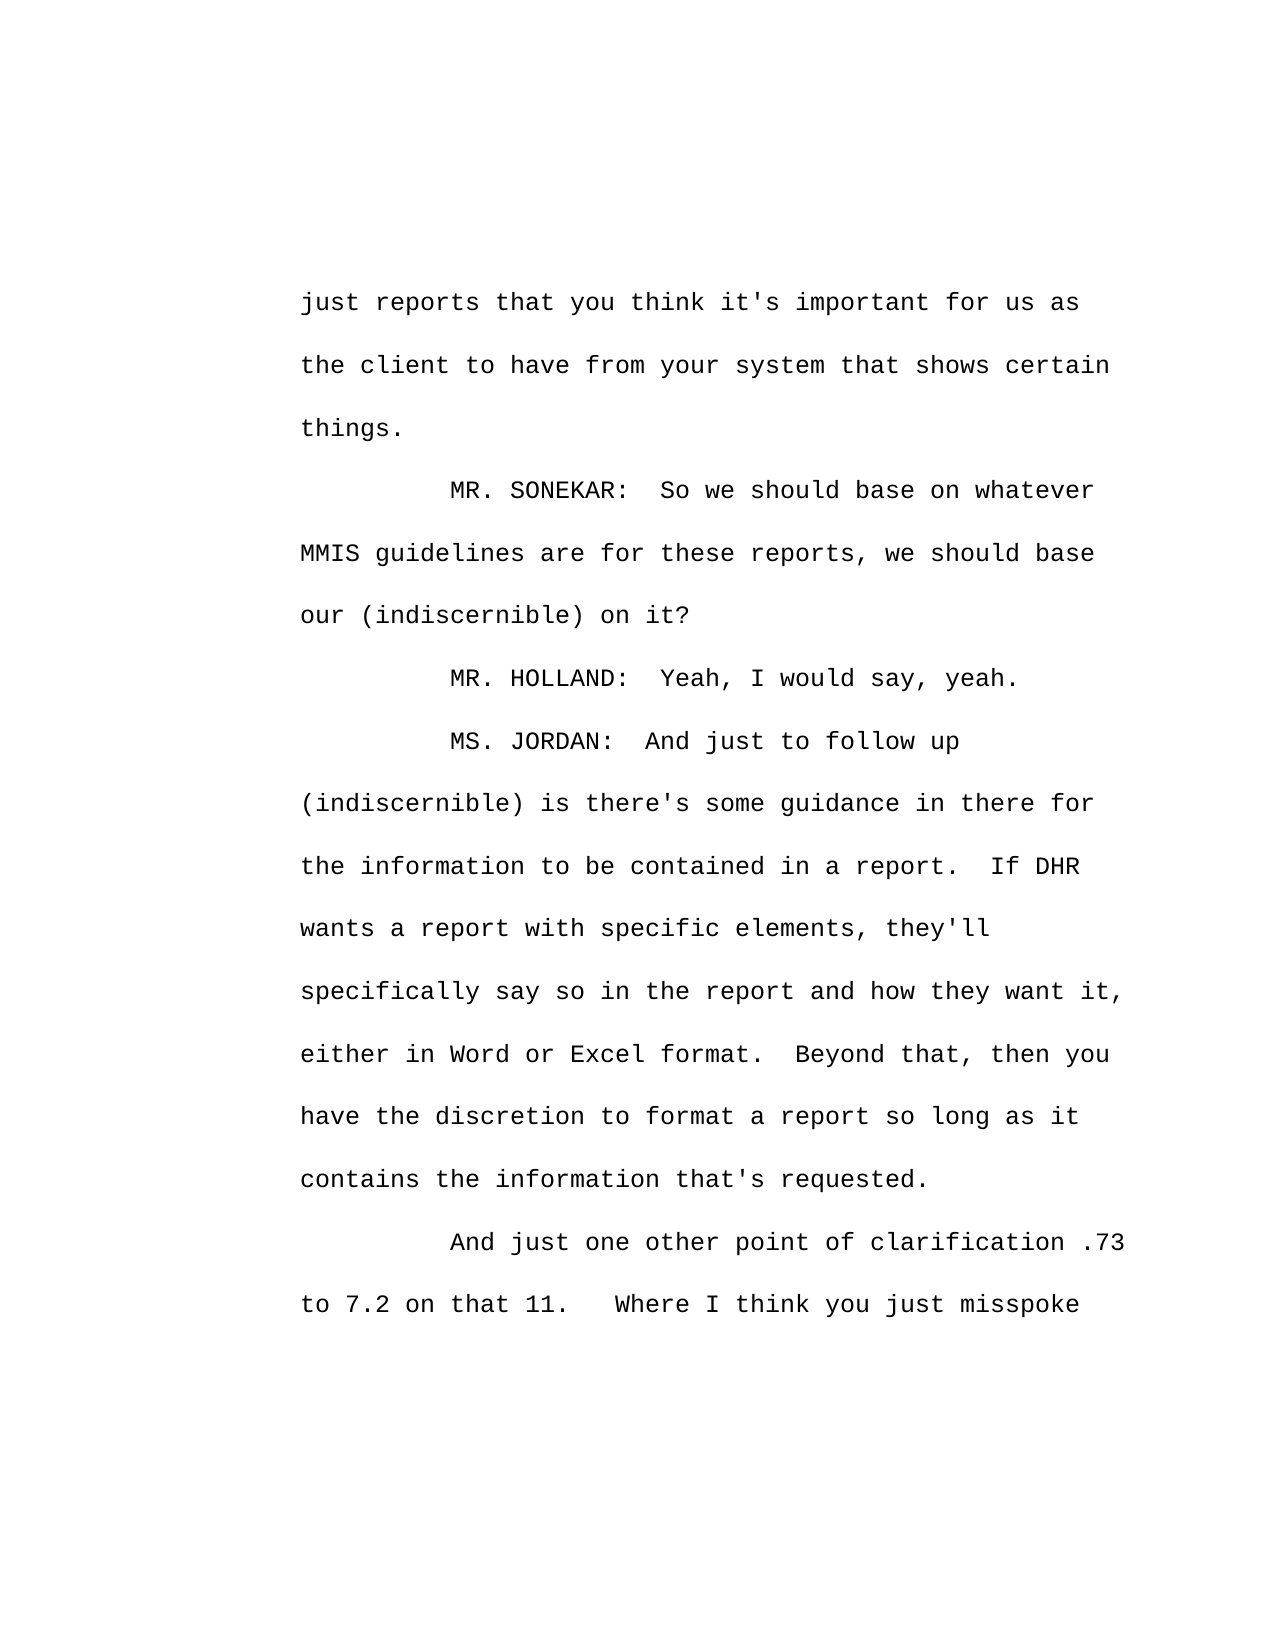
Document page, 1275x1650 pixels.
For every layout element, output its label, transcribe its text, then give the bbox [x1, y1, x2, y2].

text MR. HOLLAND: Yeah, I would say, yeah. [300, 666, 1125, 694]
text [300, 1229, 1125, 1320]
text MS. JORDAN: And just to follow up (indiscernible) is there's some guidance in there for the information to be contained in a report. If DHR wants a report with specific elements, they'll specifically say so in the report and how they want it, either in Word or Excel format. Beyond that, then you have the discretion to format a report so long as it contains the information that's requested. [300, 728, 1125, 1195]
text MR. SONEKAR: So we should base on whatever MMIS guidelines are for these reports, we should base our (indiscernible) on it? [300, 478, 1125, 631]
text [300, 290, 1125, 443]
